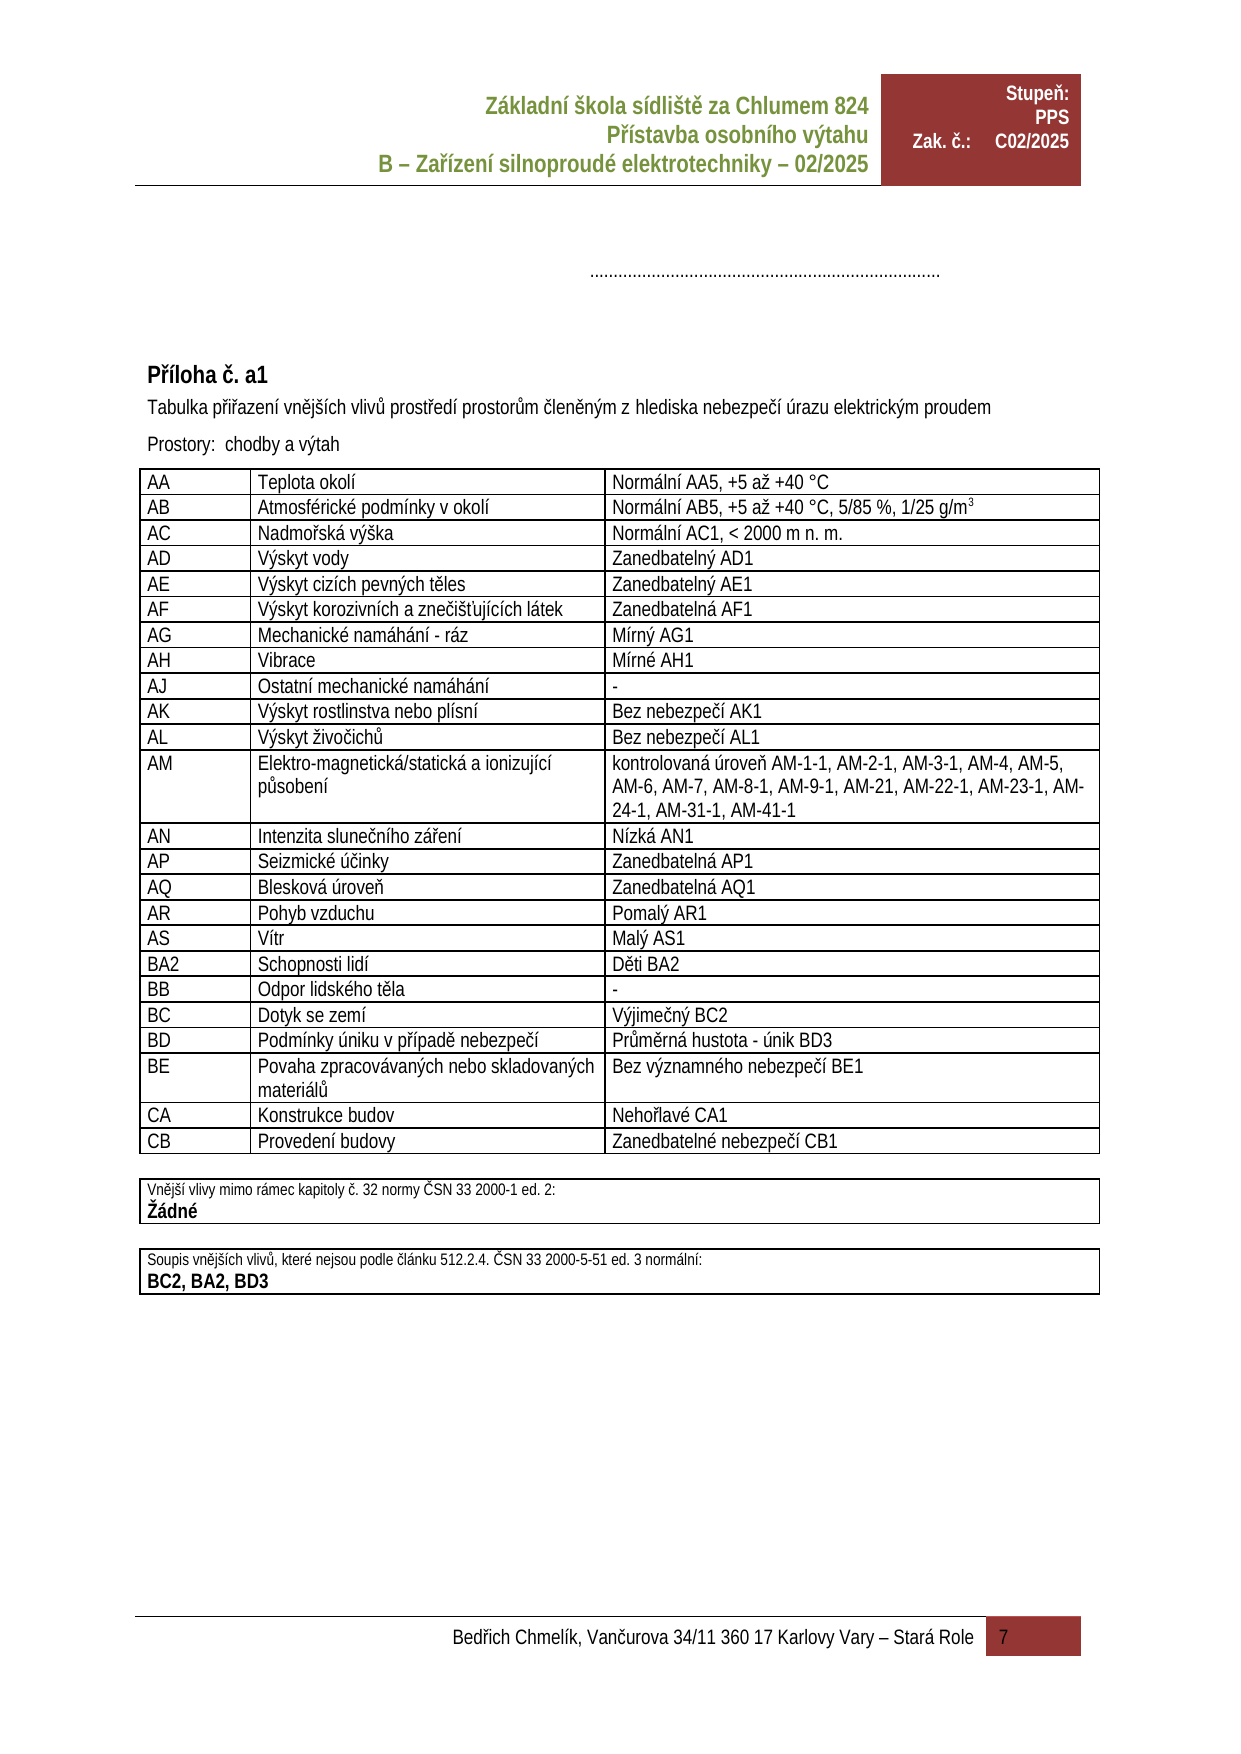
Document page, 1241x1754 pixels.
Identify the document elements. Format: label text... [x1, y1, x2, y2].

subtitle Příloha č. a1 [147, 360, 1093, 389]
table_header Soupis vnějších vlivů, které nejsou podle článku 512.2.4. ČSN 33 2000-5-51 ed. 3 normální: BC2, BA2, BD3 [141, 1250, 1099, 1293]
table_cell Provedení budovy [251, 1129, 604, 1152]
table_cell AM [141, 751, 250, 822]
text Prostory: chodby a výtah [147, 432, 1093, 456]
table_cell BC [141, 1003, 250, 1026]
table_cell AH [141, 648, 250, 672]
table_cell AK [141, 700, 250, 723]
table_cell BB [141, 977, 250, 1001]
table_cell Výskyt korozivních a znečišťujících látek [251, 597, 604, 621]
table_cell Dotyk se zemí [251, 1003, 604, 1026]
table_cell Výskyt živočichů [251, 725, 604, 749]
table_cell AN [141, 824, 250, 848]
table_cell Normální AB5, +5 až +40 °C, 5/85 %, 1/25 g/m3 [606, 495, 1099, 519]
table_header Teplota okolí [251, 470, 604, 494]
table_cell AG [141, 623, 250, 647]
table_cell AL [141, 725, 250, 749]
table_header Vnější vlivy mimo rámec kapitoly č. 32 normy ČSN 33 2000-1 ed. 2: Žádné [141, 1180, 1099, 1223]
table_cell AC [141, 521, 250, 545]
table_cell Elektro-magnetická/statická a ionizující působení [251, 751, 604, 822]
table_cell Zanedbatelná AF1 [606, 597, 1099, 621]
table_cell Výjimečný BC2 [606, 1003, 1099, 1026]
table_cell kontrolovaná úroveň AM-1-1, AM-2-1, AM-3-1, AM-4, AM-5, AM-6, AM-7, AM-8-1, AM-9-1, AM-21, AM-22-1, AM-23-1, AM-24-1, AM-31-1, AM-41-1 [606, 751, 1099, 822]
table_cell - [606, 674, 1099, 698]
table_cell Normální AC1, < 2000 m n. m. [606, 521, 1099, 545]
text Tabulka přiřazení vnějších vlivů prostředí prostorům členěným z hlediska nebezpečí úrazu elektrickým proudem [147, 395, 1093, 419]
table_cell Nehořlavé CA1 [606, 1103, 1099, 1127]
table_cell Vítr [251, 926, 604, 950]
table_cell Výskyt cizích pevných těles [251, 572, 604, 596]
table_cell CB [141, 1129, 250, 1152]
table_cell Mírné AH1 [606, 648, 1099, 672]
table_cell Zanedbatelná AQ1 [606, 875, 1099, 899]
table_cell Ostatní mechanické namáhání [251, 674, 604, 698]
table_cell Povaha zpracovávaných nebo skladovaných materiálů [251, 1054, 604, 1101]
table_cell Vibrace [251, 648, 604, 672]
table_cell - [606, 977, 1099, 1001]
table_cell Bez nebezpečí AK1 [606, 700, 1099, 723]
table_cell Konstrukce budov [251, 1103, 604, 1127]
table_cell BD [141, 1028, 250, 1052]
table_cell AR [141, 901, 250, 924]
table_cell AS [141, 926, 250, 950]
table_cell AJ [141, 674, 250, 698]
table_cell Pomalý AR1 [606, 901, 1099, 924]
table_cell Zanedbatelný AE1 [606, 572, 1099, 596]
table_cell Blesková úroveň [251, 875, 604, 899]
table_cell Mírný AG1 [606, 623, 1099, 647]
table_cell AP [141, 850, 250, 873]
table_cell Zanedbatelná AP1 [606, 850, 1099, 873]
table_cell Atmosférické podmínky v okolí [251, 495, 604, 519]
table_cell AF [141, 597, 250, 621]
table_cell AQ [141, 875, 250, 899]
table_cell Nízká AN1 [606, 824, 1099, 848]
table_cell Odpor lidského těla [251, 977, 604, 1001]
table_cell Pohyb vzduchu [251, 901, 604, 924]
table_cell Schopnosti lidí [251, 952, 604, 975]
table_cell AE [141, 572, 250, 596]
table_cell BE [141, 1054, 250, 1101]
table_cell Bez nebezpečí AL1 [606, 725, 1099, 749]
table_cell Bez významného nebezpečí BE1 [606, 1054, 1099, 1101]
table_cell Výskyt rostlinstva nebo plísní [251, 700, 604, 723]
table_cell Mechanické namáhání - ráz [251, 623, 604, 647]
table_cell Zanedbatelné nebezpečí CB1 [606, 1129, 1099, 1152]
table_cell Malý AS1 [606, 926, 1099, 950]
table_cell AB [141, 495, 250, 519]
table_header AA [141, 470, 250, 494]
table_cell Podmínky úniku v případě nebezpečí [251, 1028, 604, 1052]
table_cell Výskyt vody [251, 546, 604, 570]
table_cell CA [141, 1103, 250, 1127]
table_header Normální AA5, +5 až +40 °C [606, 470, 1099, 494]
table_cell Intenzita slunečního záření [251, 824, 604, 848]
table_cell BA2 [141, 952, 250, 975]
table_cell AD [141, 546, 250, 570]
table_cell Zanedbatelný AD1 [606, 546, 1099, 570]
table_cell Děti BA2 [606, 952, 1099, 975]
table_cell Seizmické účinky [251, 850, 604, 873]
table_cell Průměrná hustota - únik BD3 [606, 1028, 1099, 1052]
text .......................................................................... [589, 258, 1093, 282]
table_cell Nadmořská výška [251, 521, 604, 545]
